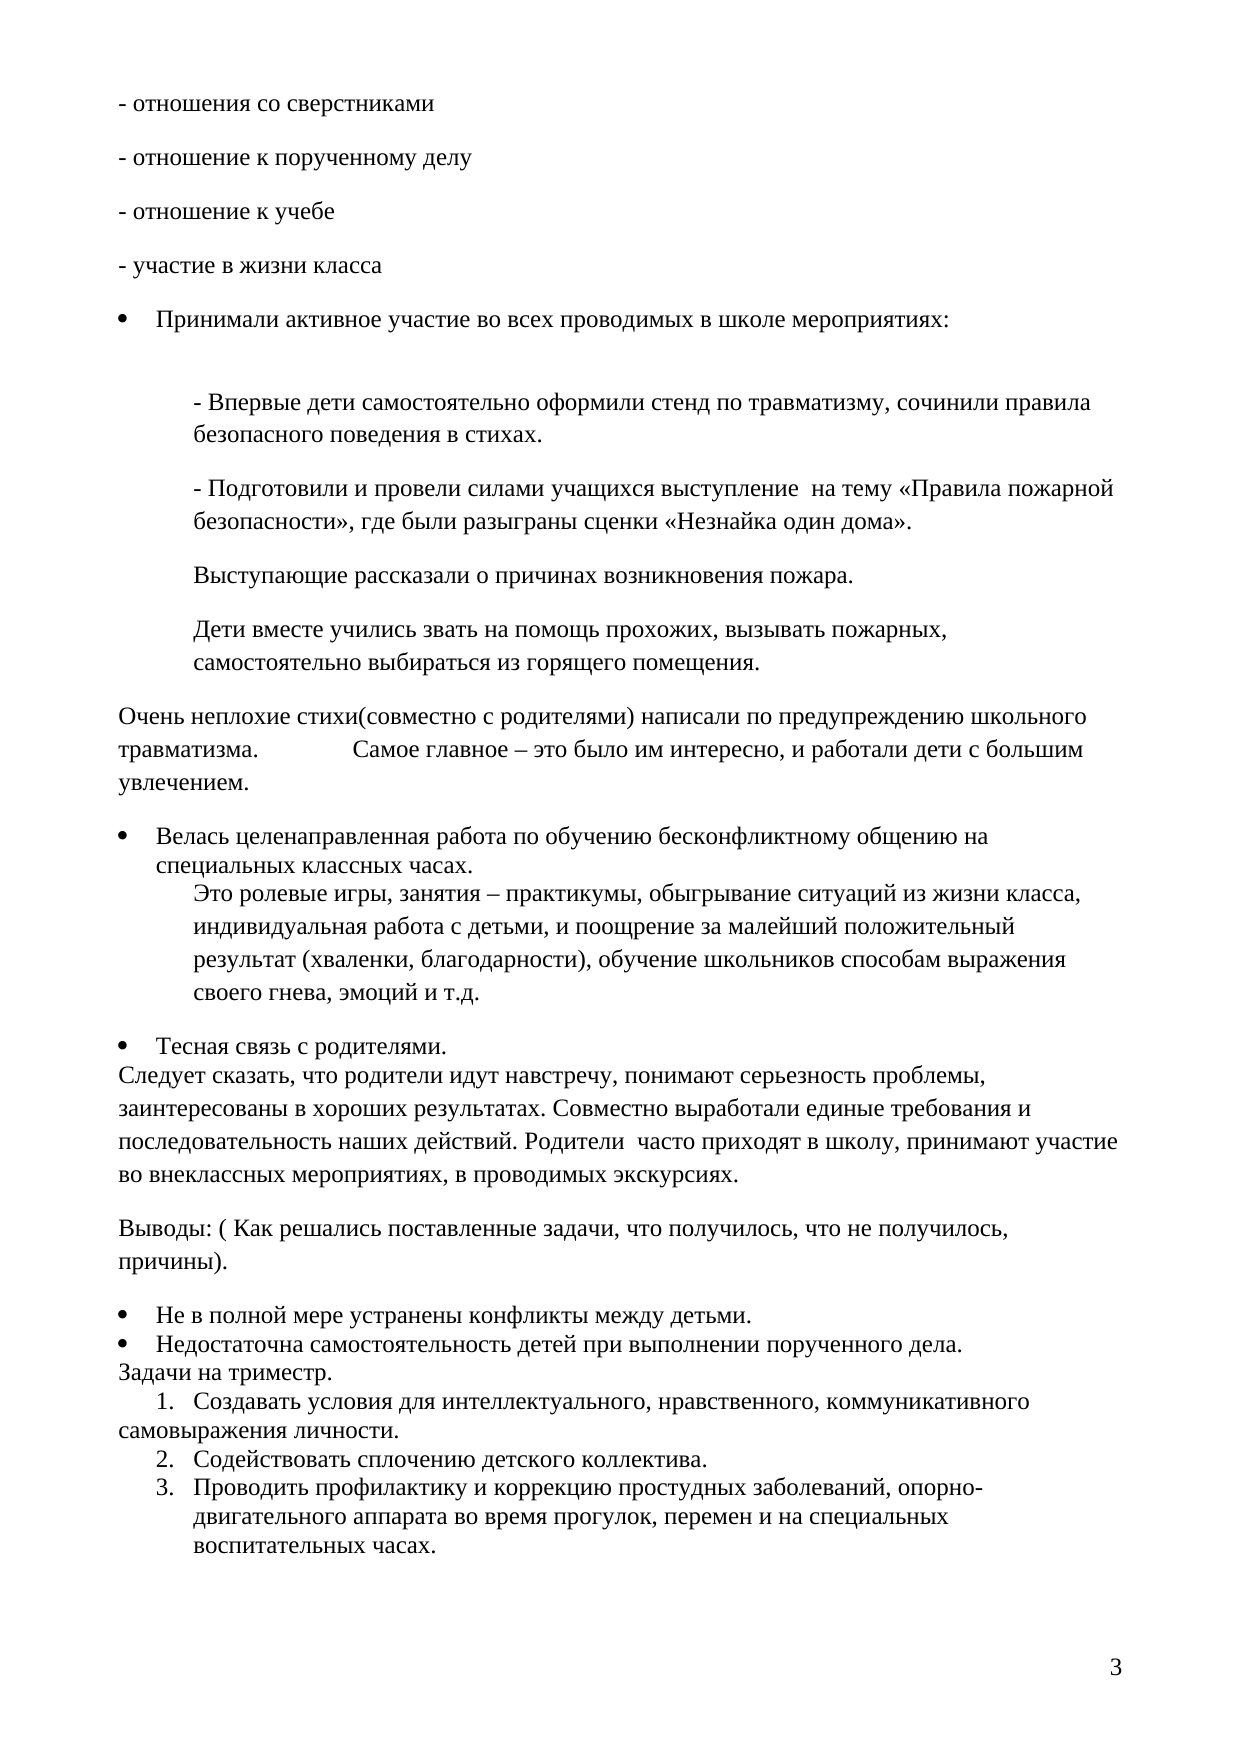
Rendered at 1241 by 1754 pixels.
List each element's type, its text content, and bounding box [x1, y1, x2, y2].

text - отношение к учебе [118, 196, 1122, 225]
list Создавать условия для интеллектуального, нравственного, коммуникативного [156, 1386, 1122, 1415]
text - отношения со сверстниками [118, 88, 1122, 117]
text - Подготовили и провели силами учащихся выступление на тему «Правила пожарной безопасности», где были разыграны сценки «Незнайка один дома». [193, 473, 1122, 535]
text - Впервые дети самостоятельно оформили стенд по травматизму, сочинили правила безопасного поведения в стихах. [193, 387, 1122, 448]
text Это ролевые игры, занятия – практикумы, обыгрывание ситуаций из жизни класса, индивидуальная работа с детьми, и поощрение за малейший положительный результат (хваленки, благодарности), обучение школьников способам выражения своего гнева, эмоций и т.д. [193, 878, 1122, 1006]
text самовыражения личности. [118, 1415, 1122, 1444]
text Очень неплохие стихи(совместно с родителями) написали по предупреждению школьного травматизма. Самое главное – это было им интересно, и работали дети с большим увлечением. [118, 701, 1122, 796]
list Не в полной мере устранены конфликты между детьми. [118, 1300, 1122, 1329]
list Недостаточна самостоятельность детей при выполнении порученного дела. [118, 1329, 1122, 1357]
list Тесная связь с родителями. [118, 1031, 1122, 1060]
list Содействовать сплочению детского коллектива. [156, 1444, 1122, 1472]
list Велась целенаправленная работа по обучению бесконфликтному общению на специальных классных часах. [118, 821, 1122, 878]
list Принимали активное участие во всех проводимых в школе мероприятиях: [118, 304, 1122, 333]
text - отношение к порученному делу [118, 142, 1122, 171]
text Выступающие рассказали о причинах возникновения пожара. [193, 560, 1122, 589]
text Дети вместе учились звать на помощь прохожих, вызывать пожарных, самостоятельно выбираться из горящего помещения. [193, 614, 1122, 676]
list Проводить профилактику и коррекцию простудных заболеваний, опорно-двигательного аппарата во время прогулок, перемен и на специальных воспитательных часах. [156, 1472, 1122, 1559]
text - участие в жизни класса [118, 250, 1122, 279]
text Выводы: ( Как решались поставленные задачи, что получилось, что не получилось, причины). [118, 1213, 1122, 1275]
text Следует сказать, что родители идут навстречу, понимают серьезность проблемы, заинтересованы в хороших результатах. Совместно выработали единые требования и последовательность наших действий. Родители часто приходят в школу, принимают участие во внеклассных мероприятиях, в проводимых экскурсиях. [118, 1060, 1122, 1188]
text Задачи на триместр. [118, 1357, 1122, 1386]
